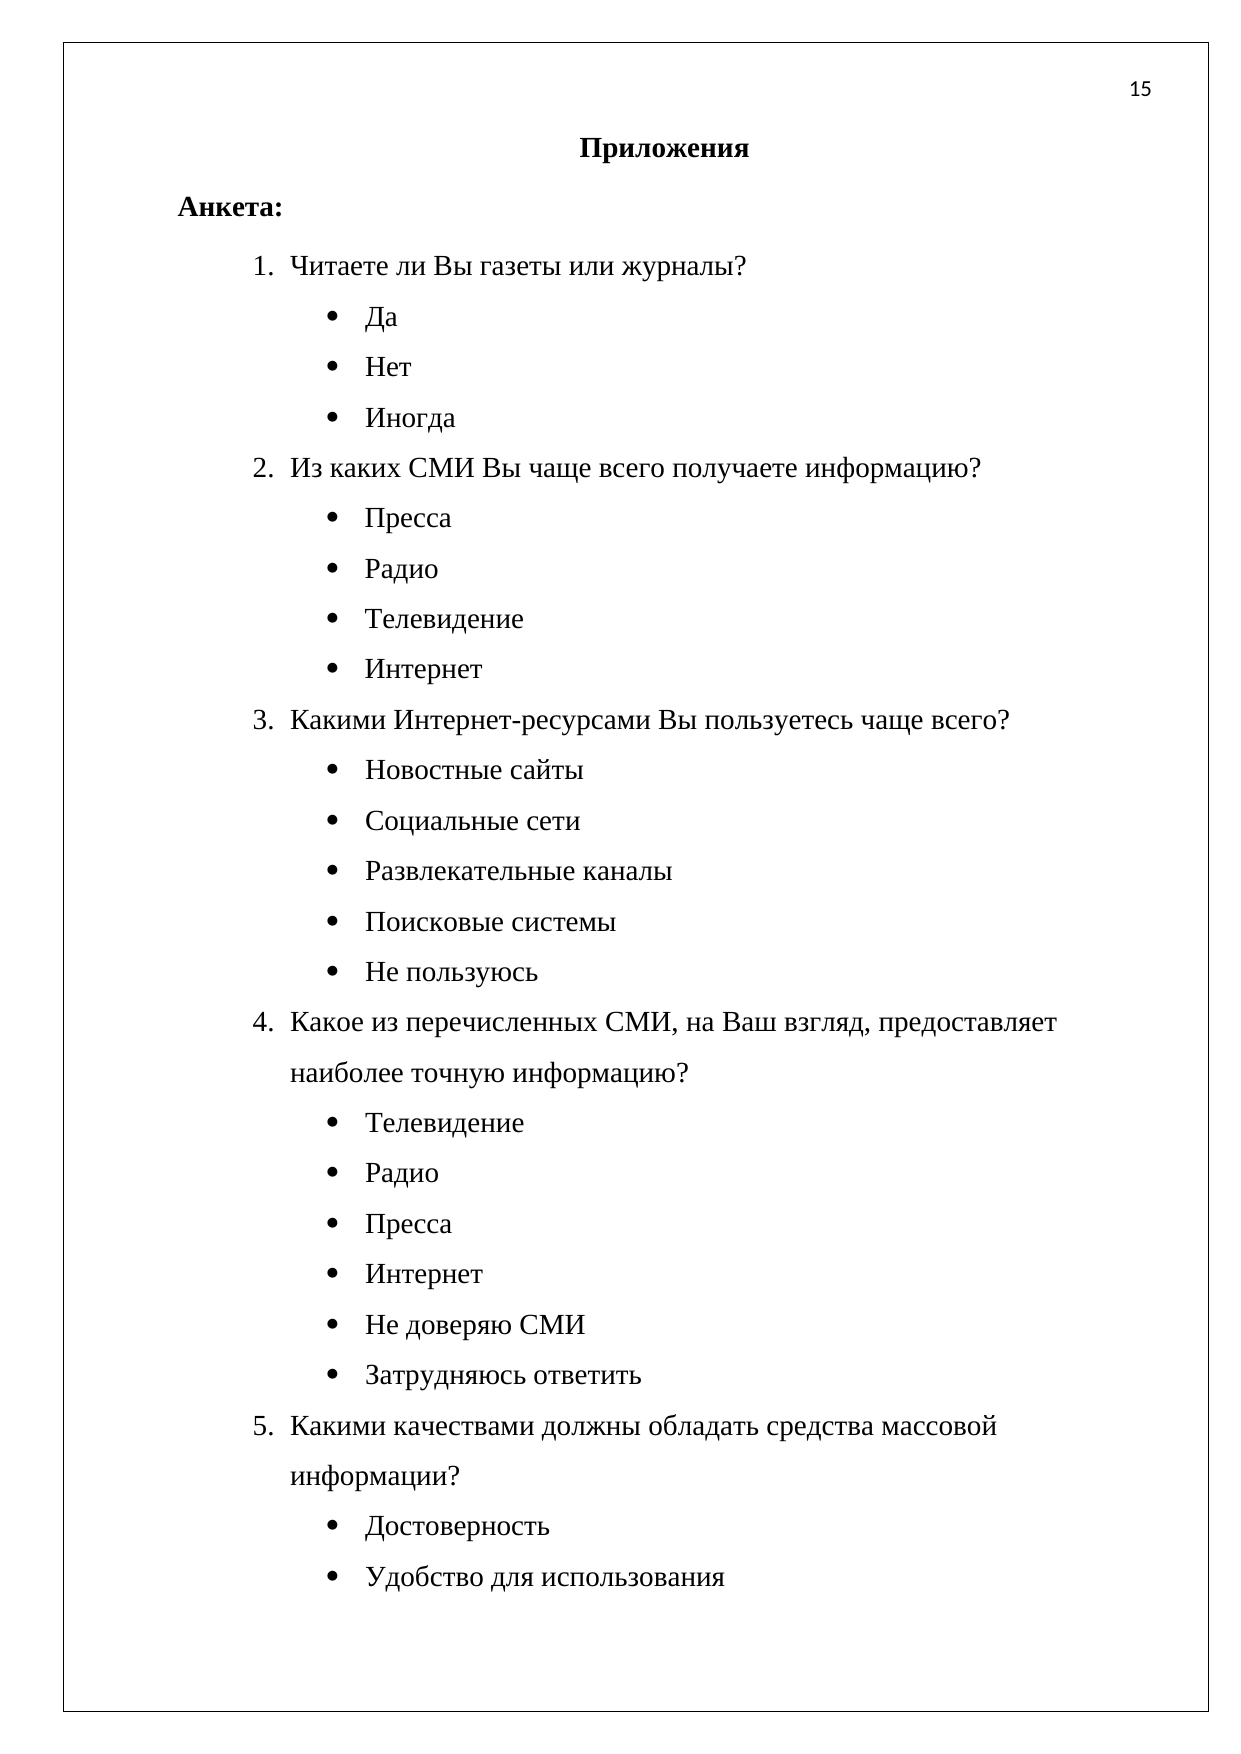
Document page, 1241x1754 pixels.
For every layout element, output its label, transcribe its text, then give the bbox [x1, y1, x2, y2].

list Удобство для использования [327, 1559, 1152, 1592]
list Телевидение [327, 601, 1152, 635]
list Пресса [327, 1206, 1152, 1239]
list Новостные сайты [327, 752, 1152, 786]
list Нет [327, 349, 1152, 383]
list Интернет [327, 1256, 1152, 1290]
list Да [327, 299, 1152, 332]
list Достоверность [327, 1508, 1152, 1542]
text Анкета: [177, 189, 1152, 223]
list Радио [327, 1156, 1152, 1189]
list Иногда [327, 400, 1152, 433]
list Социальные сети [327, 803, 1152, 836]
list Какое из перечисленных СМИ, на Ваш взгляд, предоставляет наиболее точную информацию? [252, 1004, 1152, 1088]
list Затрудняюсь ответить [327, 1357, 1152, 1391]
list Читаете ли Вы газеты или журналы? [252, 248, 1152, 282]
list Пресса [327, 500, 1152, 534]
list Не доверяю СМИ [327, 1307, 1152, 1340]
list Развлекательные каналы [327, 853, 1152, 887]
list Радио [327, 551, 1152, 584]
list Телевидение [327, 1105, 1152, 1139]
list Какими Интернет-ресурсами Вы пользуетесь чаще всего? [252, 702, 1152, 736]
list Не пользуюсь [327, 954, 1152, 988]
list Из каких СМИ Вы чаще всего получаете информацию? [252, 450, 1152, 484]
list Какими качествами должны обладать средства массовой информации? [252, 1408, 1152, 1491]
list Поисковые системы [327, 904, 1152, 937]
text Приложения [177, 130, 1152, 163]
list Интернет [327, 652, 1152, 685]
